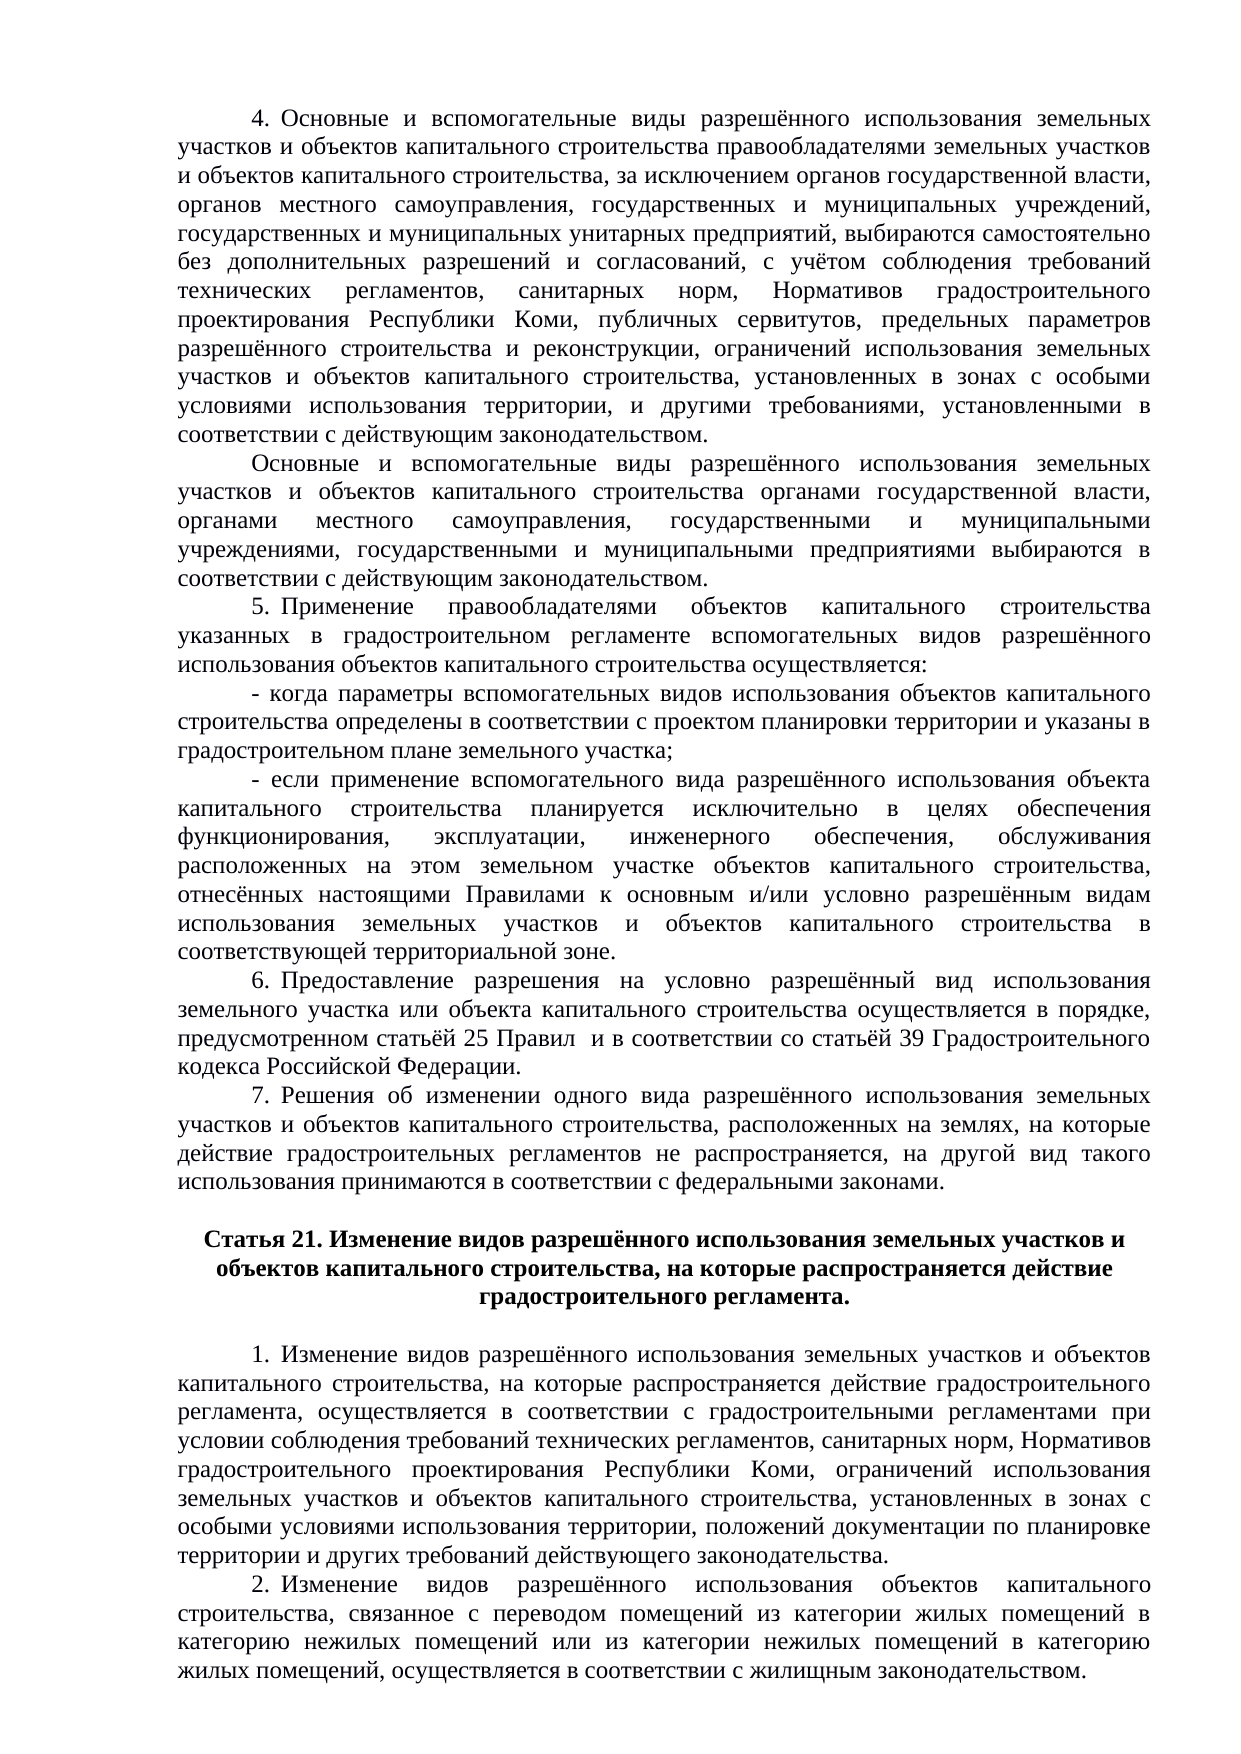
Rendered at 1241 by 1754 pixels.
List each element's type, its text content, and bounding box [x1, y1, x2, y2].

text 2. Изменение видов разрешённого использования объектов капитального строительства, связанное с переводом помещений из категории жилых помещений в категорию нежилых помещений или из категории нежилых помещений в категорию жилых помещений, осуществляется в соответствии с жилищным законодательством. [177, 1569, 1152, 1684]
text 1. Изменение видов разрешённого использования земельных участков и объектов капитального строительства, на которые распространяется действие градостроительного регламента, осуществляется в соответствии с градостроительными регламентами при условии соблюдения требований технических регламентов, санитарных норм, Нормативов градостроительного проектирования Республики Коми, ограничений использования земельных участков и объектов капитального строительства, установленных в зонах с особыми условиями использования территории, положений документации по планировке территории и других требований действующего законодательства. [177, 1339, 1152, 1569]
text - когда параметры вспомогательных видов использования объектов капитального строительства определены в соответствии с проектом планировки территории и указаны в градостроительном плане земельного участка; [177, 678, 1152, 764]
text 6. Предоставление разрешения на условно разрешённый вид использования земельного участка или объекта капитального строительства осуществляется в порядке, предусмотренном статьёй 25 Правил и в соответствии со статьёй 39 Градостроительного кодекса Российской Федерации. [177, 965, 1152, 1080]
text 7. Решения об изменении одного вида разрешённого использования земельных участков и объектов капитального строительства, расположенных на землях, на которые действие градостроительных регламентов не распространяется, на другой вид такого использования принимаются в соответствии с федеральными законами. [177, 1080, 1152, 1195]
text 5. Применение правообладателями объектов капитального строительства указанных в градостроительном регламенте вспомогательных видов разрешённого использования объектов капитального строительства осуществляется: [177, 591, 1152, 678]
text Основные и вспомогательные виды разрешённого использования земельных участков и объектов капитального строительства органами государственной власти, органами местного самоуправления, государственными и муниципальными учреждениями, государственными и муниципальными предприятиями выбираются в соответствии с действующим законодательством. [177, 448, 1152, 591]
text 4. Основные и вспомогательные виды разрешённого использования земельных участков и объектов капитального строительства правообладателями земельных участков и объектов капитального строительства, за исключением органов государственной власти, органов местного самоуправления, государственных и муниципальных учреждений, государственных и муниципальных унитарных предприятий, выбираются самостоятельно без дополнительных разрешений и согласований, с учётом соблюдения требований технических регламентов, санитарных норм, Нормативов градостроительного проектирования Республики Коми, публичных сервитутов, предельных параметров разрешённого строительства и реконструкции, ограничений использования земельных участков и объектов капитального строительства, установленных в зонах с особыми условиями использования территории, и другими требованиями, установленными в соответствии с действующим законодательством. [177, 103, 1152, 448]
list Статья 21. Изменение видов разрешённого использования земельных участков и объектов капитального строительства, на которые распространяется действие градостроительного регламента. [177, 1224, 1152, 1310]
text - если применение вспомогательного вида разрешённого использования объекта капитального строительства планируется исключительно в целях обеспечения функционирования, эксплуатации, инженерного обеспечения, обслуживания расположенных на этом земельном участке объектов капитального строительства, отнесённых настоящими Правилами к основным и/или условно разрешённым видам использования земельных участков и объектов капитального строительства в соответствующей территориальной зоне. [177, 764, 1152, 965]
